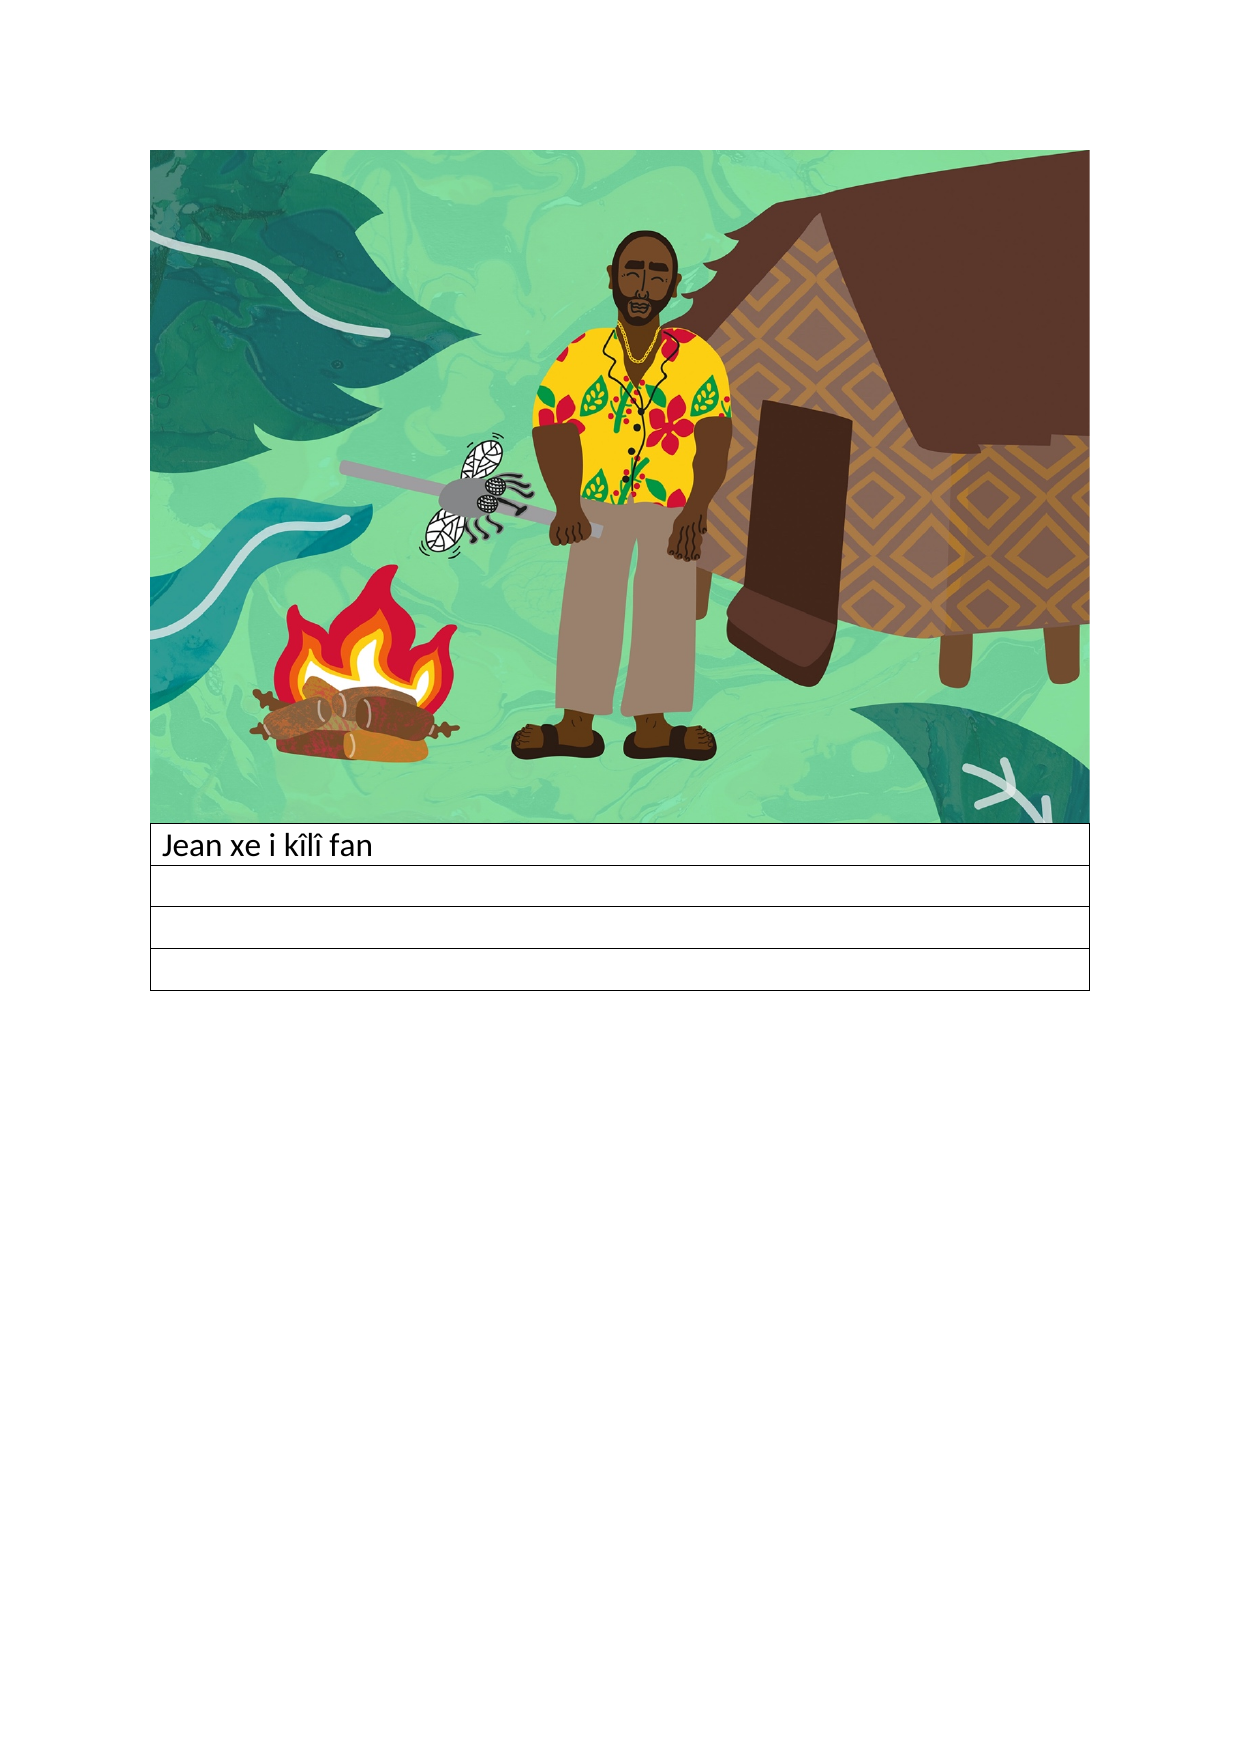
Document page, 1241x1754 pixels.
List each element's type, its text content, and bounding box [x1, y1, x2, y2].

table_cell [151, 866, 1089, 906]
table_cell [151, 949, 1089, 990]
table_cell [151, 907, 1089, 948]
table_header Jean xe i kîlî fan [151, 824, 1089, 864]
picture [150, 150, 1090, 823]
